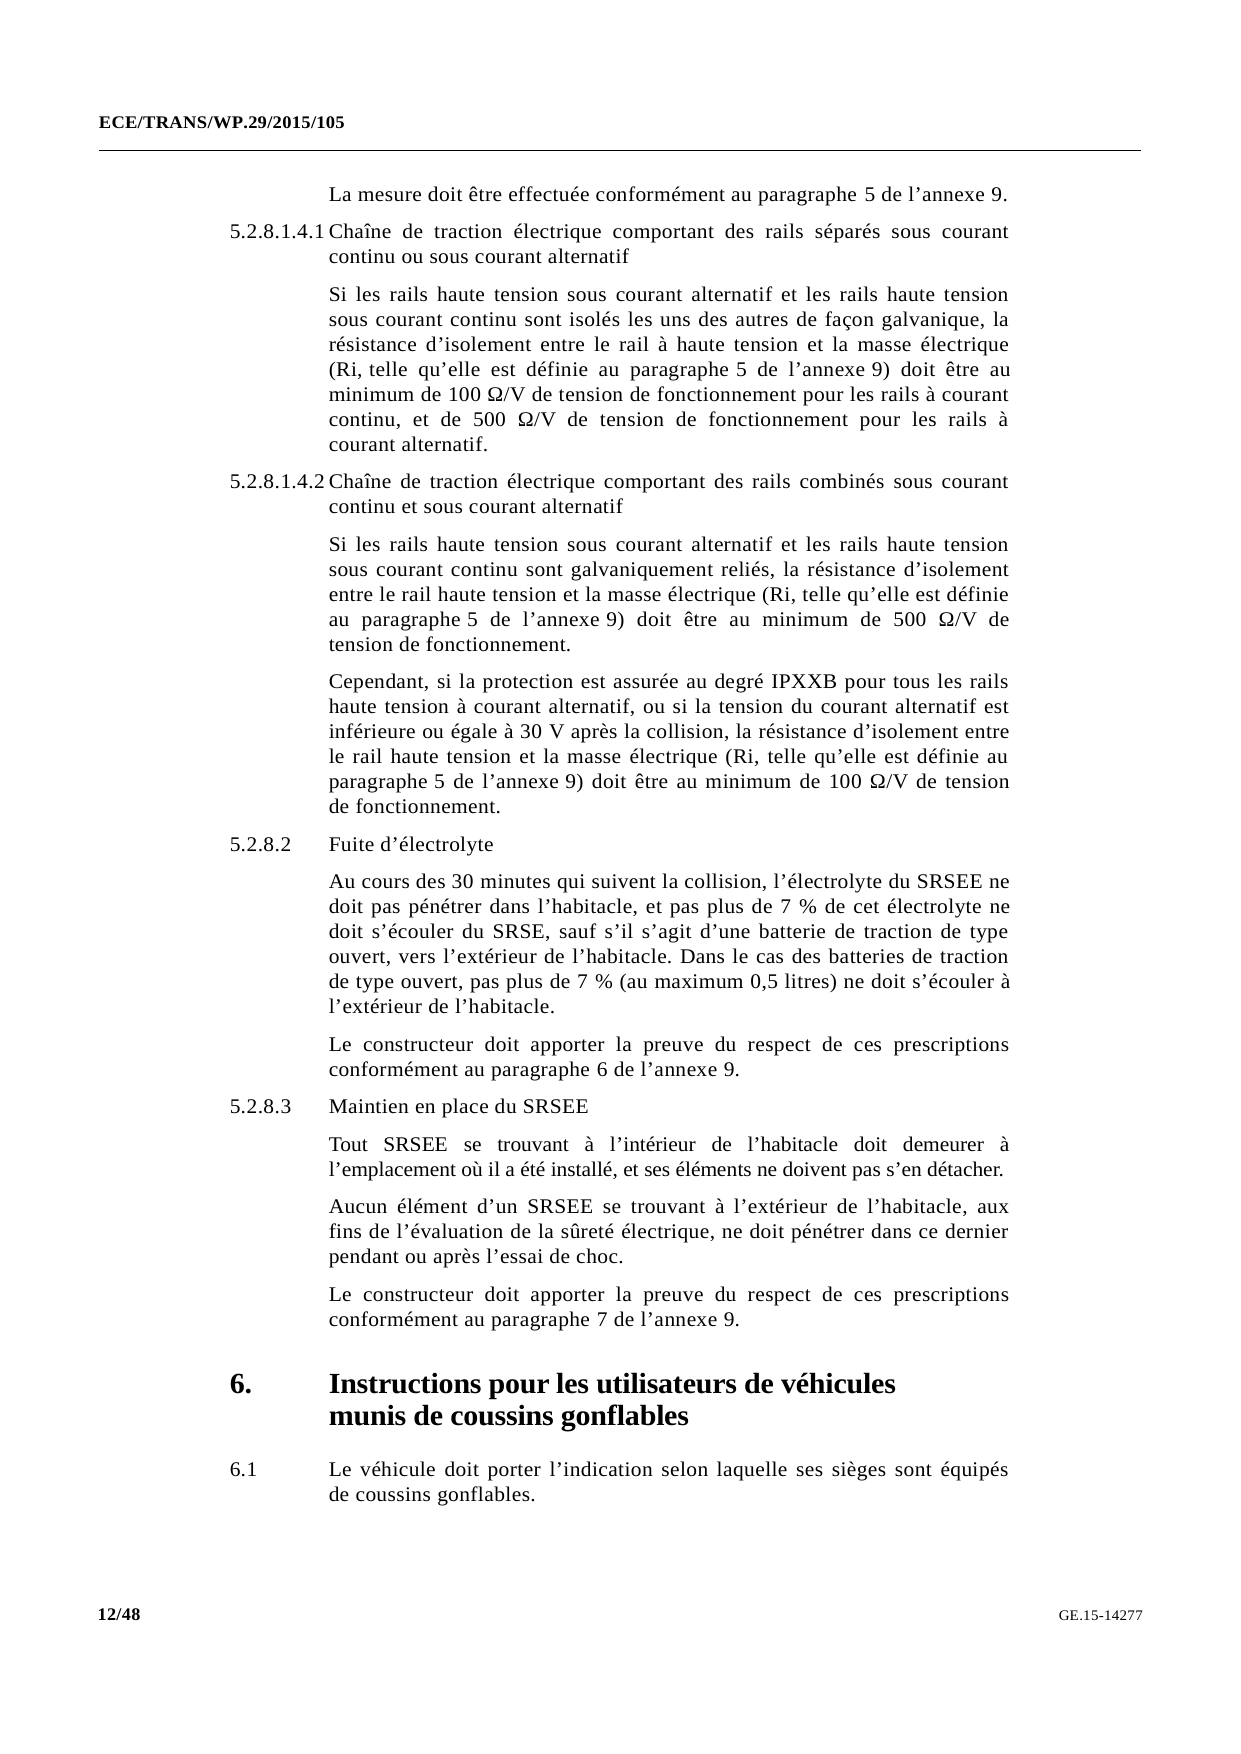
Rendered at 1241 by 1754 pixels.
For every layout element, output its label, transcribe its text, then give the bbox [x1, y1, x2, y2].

text Le constructeur doit apporter la preuve du respect de ces prescriptions conformément au paragraphe 7 de l’annexe 9. [229, 1281, 1011, 1331]
text Si les rails haute tension sous courant alternatif et les rails haute tension sous courant continu sont isolés les uns des autres de façon galvanique, la résistance d’isolement entre le rail à haute tension et la masse électrique (Ri, telle qu’elle est définie au paragraphe 5 de l’annexe 9) doit être au minimum de 100 Ω/V de tension de fonctionnement pour les rails à courant continu, et de 500 Ω/V de tension de fonctionnement pour les rails à courant alternatif. [229, 281, 1011, 456]
text Cependant, si la protection est assurée au degré IPXXB pour tous les rails haute tension à courant alternatif, ou si la tension du courant alternatif est inférieure ou égale à 30 V après la collision, la résistance d’isolement entre le rail haute tension et la masse électrique (Ri, telle qu’elle est définie au paragraphe 5 de l’annexe 9) doit être au minimum de 100 Ω/V de tension de fonctionnement. [229, 669, 1011, 819]
text La mesure doit être effectuée conformément au paragraphe 5 de l’annexe 9. [229, 181, 1011, 206]
text 5.2.8.2 Fuite d’électrolyte [229, 831, 1011, 856]
text Au cours des 30 minutes qui suivent la collision, l’électrolyte du SRSEE ne doit pas pénétrer dans l’habitacle, et pas plus de 7 % de cet électrolyte ne doit s’écouler du SRSE, sauf s’il s’agit d’une batterie de traction de type ouvert, vers l’extérieur de l’habitacle. Dans le cas des batteries de traction de type ouvert, pas plus de 7 % (au maximum 0,5 litres) ne doit s’écouler à l’extérieur de l’habitacle. [229, 869, 1011, 1019]
text Tout SRSEE se trouvant à l’intérieur de l’habitacle doit demeurer à l’emplacement où il a été installé, et ses éléments ne doivent pas s’en détacher. [229, 1131, 1011, 1181]
text Le constructeur doit apporter la preuve du respect de ces prescriptions conformément au paragraphe 6 de l’annexe 9. [229, 1031, 1011, 1081]
text 6.1 Le véhicule doit porter l’indication selon laquelle ses sièges sont équipés de coussins gonflables. [229, 1456, 1011, 1506]
text 5.2.8.1.4.2 Chaîne de traction électrique comportant des rails combinés sous courant continu et sous courant alternatif [229, 469, 1011, 519]
text Aucun élément d’un SRSEE se trouvant à l’extérieur de l’habitacle, aux fins de l’évaluation de la sûreté électrique, ne doit pénétrer dans ce dernier pendant ou après l’essai de choc. [229, 1194, 1011, 1269]
text 5.2.8.3 Maintien en place du SRSEE [229, 1094, 1011, 1119]
text Si les rails haute tension sous courant alternatif et les rails haute tension sous courant continu sont galvaniquement reliés, la résistance d’isolement entre le rail haute tension et la masse électrique (Ri, telle qu’elle est définie au paragraphe 5 de l’annexe 9) doit être au minimum de 500 Ω/V de tension de fonctionnement. [229, 531, 1011, 656]
text 6. Instructions pour les utilisateurs de véhicules munis de coussins gonflables [97, 1369, 1011, 1431]
text 5.2.8.1.4.1 Chaîne de traction électrique comportant des rails séparés sous courant continu ou sous courant alternatif [229, 219, 1011, 269]
